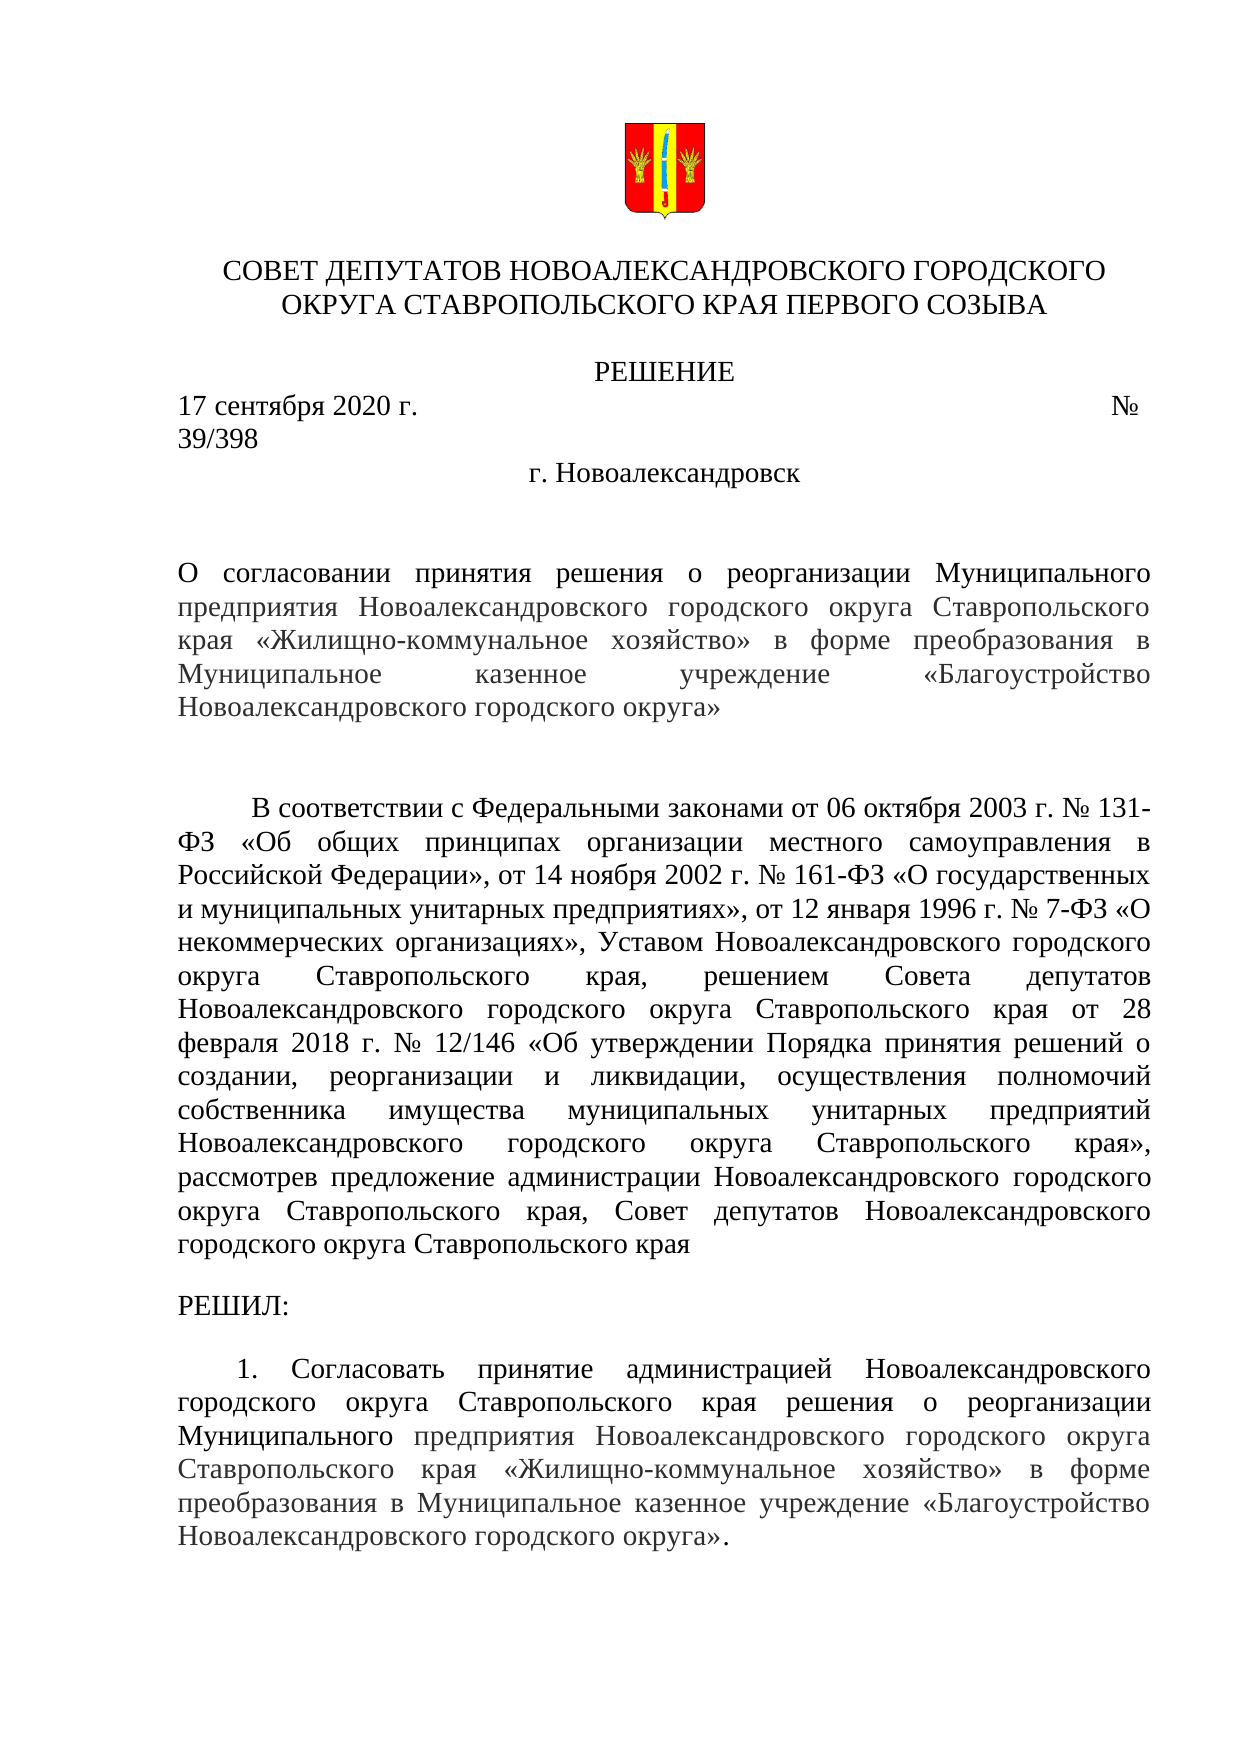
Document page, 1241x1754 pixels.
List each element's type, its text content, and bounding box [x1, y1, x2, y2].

text 1. Согласовать принятие администрацией Новоалександровского городского округа Ставропольского края решения о реорганизации Муниципального предприятия Новоалександровского городского округа Ставропольского края «Жилищно-коммунальное хозяйство» в форме преобразования в Муниципальное казенное учреждение «Благоустройство Новоалександровского городского округа». [177, 1351, 1152, 1552]
text РЕШЕНИЕ [177, 354, 1152, 388]
text В соответствии с Федеральными законами от 06 октября 2003 г. № 131-ФЗ «Об общих принципах организации местного самоуправления в Российской Федерации», от 14 ноября 2002 г. № 161-ФЗ «О государственных и муниципальных унитарных предприятиях», от 12 января 1996 г. № 7-ФЗ «О некоммерческих организациях», Уставом Новоалександровского городского округа Ставропольского края, решением Совета депутатов Новоалександровского городского округа Ставропольского края от 28 февраля 2018 г. № 12/146 «Об утверждении Порядка принятия решений о создании, реорганизации и ликвидации, осуществления полномочий собственника имущества муниципальных унитарных предприятий Новоалександровского городского округа Ставропольского края», рассмотрев предложение администрации Новоалександровского городского округа Ставропольского края, Совет депутатов Новоалександровского городского округа Ставропольского края [177, 790, 1152, 1260]
text О согласовании принятия решения о реорганизации Муниципального предприятия Новоалександровского городского округа Ставропольского края «Жилищно-коммунальное хозяйство» в форме преобразования в Муниципальное казенное учреждение «Благоустройство Новоалександровского городского округа» [177, 555, 1152, 723]
picture [612, 118, 716, 220]
text г. Новоалександровск [177, 455, 1152, 488]
text РЕШИЛ: [177, 1288, 1152, 1322]
text СОВЕТ ДЕПУТАТОВ НОВОАЛЕКСАНДРОВСКОГО ГОРОДСКОГО ОКРУГА СТАВРОПОЛЬСКОГО КРАЯ ПЕРВОГО СОЗЫВА [177, 253, 1152, 321]
text 17 сентября 2020 г. № 39/398 [177, 388, 1152, 455]
